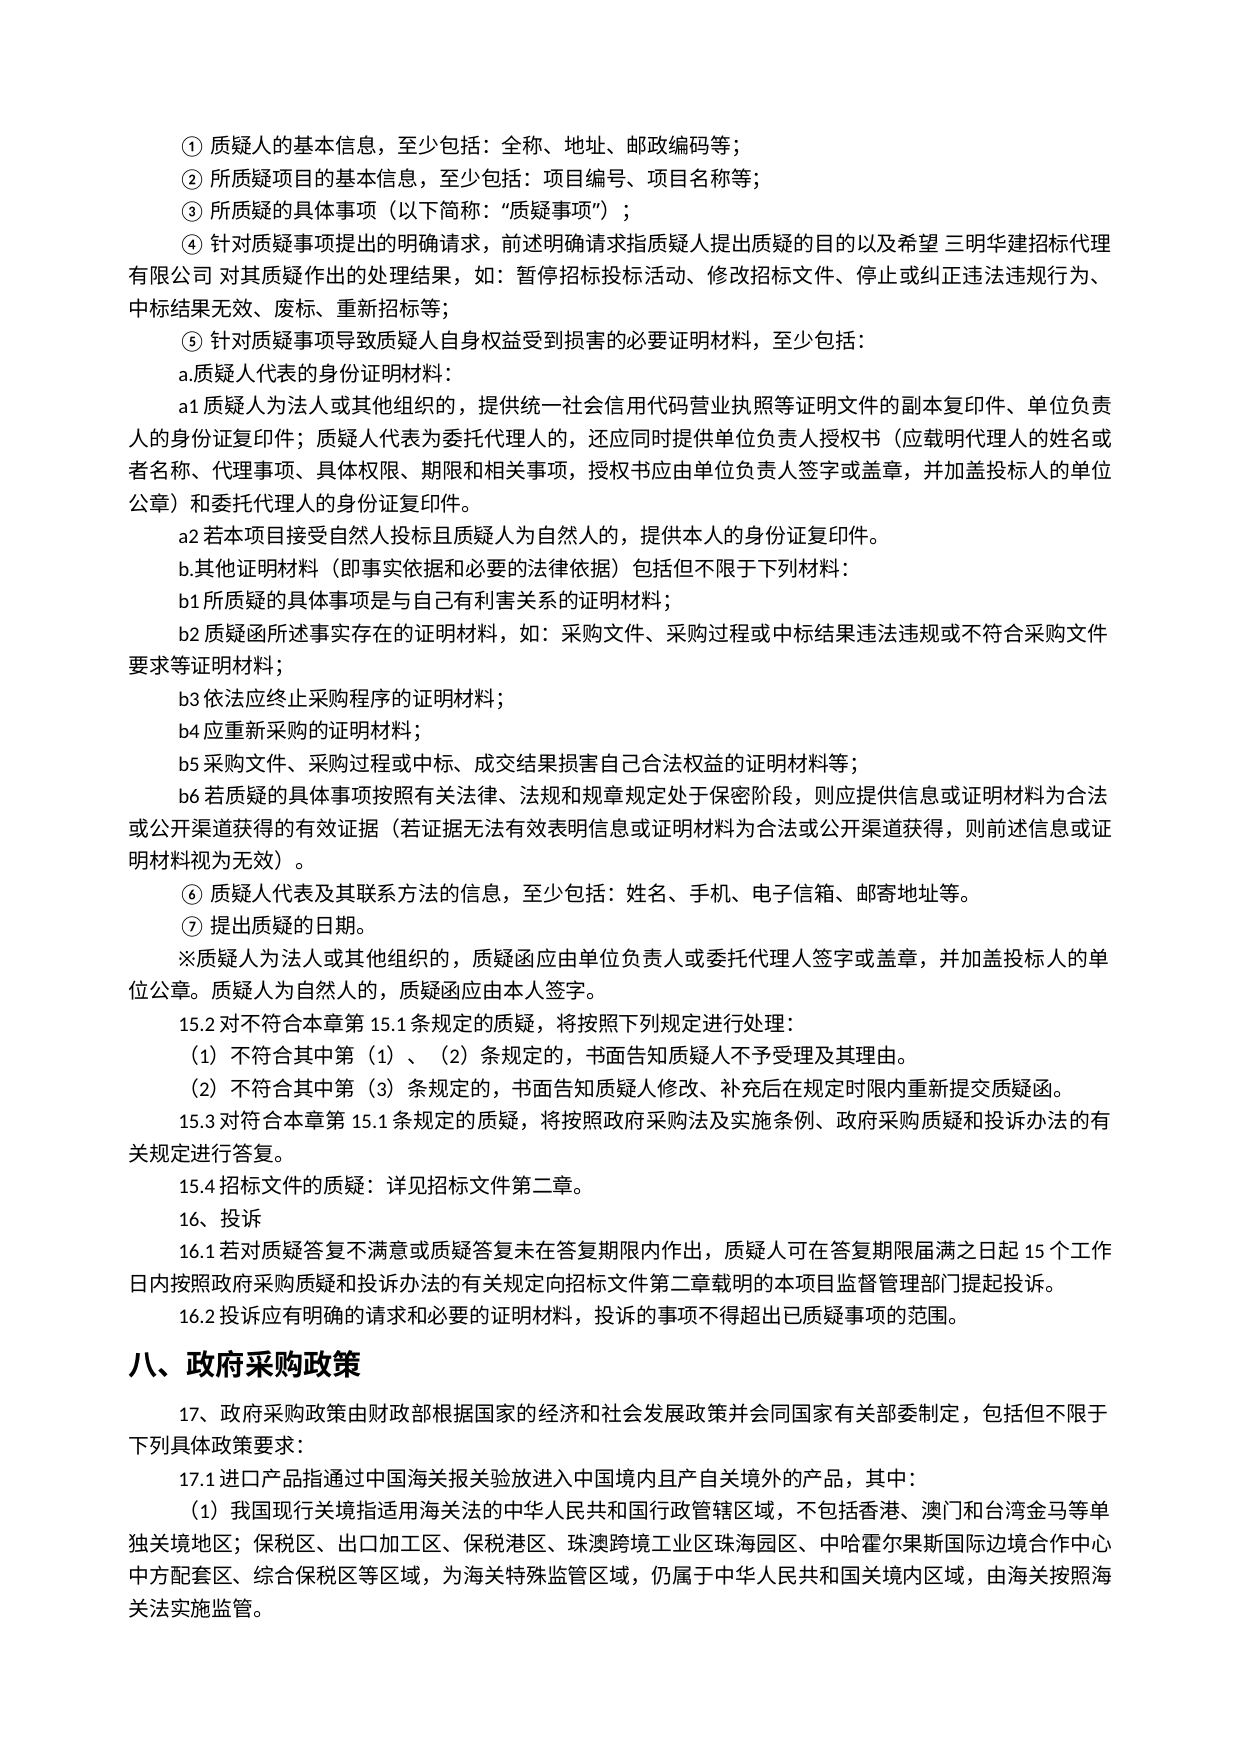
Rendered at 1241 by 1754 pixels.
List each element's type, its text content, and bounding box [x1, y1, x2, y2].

text （1）我国现行关境指适用海关法的中华人民共和国行政管辖区域，不包括香港、澳门和台湾金马等单独关境地区；保税区、出口加工区、保税港区、珠澳跨境工业区珠海园区、中哈霍尔果斯国际边境合作中心中方配套区、综合保税区等区域，为海关特殊监管区域，仍属于中华人民共和国关境内区域，由海关按照海关法实施监管。 [128, 1494, 1112, 1624]
text a.质疑人代表的身份证明材料： [128, 357, 1112, 389]
text ②所质疑项目的基本信息，至少包括：项目编号、项目名称等； [128, 162, 1112, 194]
text 17.1进口产品指通过中国海关报关验放进入中国境内且产自关境外的产品，其中： [128, 1462, 1112, 1494]
text 八、政府采购政策 [128, 1332, 1112, 1397]
text b.其他证明材料（即事实依据和必要的法律依据）包括但不限于下列材料： [128, 552, 1112, 584]
text a1质疑人为法人或其他组织的，提供统一社会信用代码营业执照等证明文件的副本复印件、单位负责人的身份证复印件；质疑人代表为委托代理人的，还应同时提供单位负责人授权书（应载明代理人的姓名或者名称、代理事项、具体权限、期限和相关事项，授权书应由单位负责人签字或盖章，并加盖投标人的单位公章）和委托代理人的身份证复印件。 [128, 389, 1112, 519]
text ⑦提出质疑的日期。 [128, 909, 1112, 942]
text b2质疑函所述事实存在的证明材料，如：采购文件、采购过程或中标结果违法违规或不符合采购文件要求等证明材料； [128, 617, 1112, 682]
text ④针对质疑事项提出的明确请求，前述明确请求指质疑人提出质疑的目的以及希望 三明华建招标代理有限公司 对其质疑作出的处理结果，如：暂停招标投标活动、修改招标文件、停止或纠正违法违规行为、中标结果无效、废标、重新招标等； [128, 227, 1112, 324]
text ※质疑人为法人或其他组织的，质疑函应由单位负责人或委托代理人签字或盖章，并加盖投标人的单位公章。质疑人为自然人的，质疑函应由本人签字。 [128, 942, 1112, 1007]
text （2）不符合其中第（3）条规定的，书面告知质疑人修改、补充后在规定时限内重新提交质疑函。 [128, 1072, 1112, 1104]
text ⑤针对质疑事项导致质疑人自身权益受到损害的必要证明材料，至少包括： [128, 324, 1112, 357]
text ③所质疑的具体事项（以下简称：“质疑事项”）； [128, 194, 1112, 227]
text b3依法应终止采购程序的证明材料； [128, 682, 1112, 714]
text （1）不符合其中第（1）、（2）条规定的，书面告知质疑人不予受理及其理由。 [128, 1039, 1112, 1072]
text 15.3对符合本章第15.1条规定的质疑，将按照政府采购法及实施条例、政府采购质疑和投诉办法的有关规定进行答复。 [128, 1104, 1112, 1169]
text b1所质疑的具体事项是与自己有利害关系的证明材料； [128, 584, 1112, 617]
text b4应重新采购的证明材料； [128, 714, 1112, 747]
text 15.4招标文件的质疑：详见招标文件第二章。 [128, 1169, 1112, 1202]
text ⑥质疑人代表及其联系方法的信息，至少包括：姓名、手机、电子信箱、邮寄地址等。 [128, 877, 1112, 909]
text b6若质疑的具体事项按照有关法律、法规和规章规定处于保密阶段，则应提供信息或证明材料为合法或公开渠道获得的有效证据（若证据无法有效表明信息或证明材料为合法或公开渠道获得，则前述信息或证明材料视为无效）。 [128, 779, 1112, 877]
text 16、投诉 [128, 1202, 1112, 1234]
text 16.1若对质疑答复不满意或质疑答复未在答复期限内作出，质疑人可在答复期限届满之日起15个工作日内按照政府采购质疑和投诉办法的有关规定向招标文件第二章载明的本项目监督管理部门提起投诉。 [128, 1234, 1112, 1299]
text ①质疑人的基本信息，至少包括：全称、地址、邮政编码等； [128, 129, 1112, 162]
text b5采购文件、采购过程或中标、成交结果损害自己合法权益的证明材料等； [128, 747, 1112, 779]
text 17、政府采购政策由财政部根据国家的经济和社会发展政策并会同国家有关部委制定，包括但不限于下列具体政策要求： [128, 1397, 1112, 1462]
text 15.2对不符合本章第15.1条规定的质疑，将按照下列规定进行处理： [128, 1007, 1112, 1039]
text 16.2投诉应有明确的请求和必要的证明材料，投诉的事项不得超出已质疑事项的范围。 [128, 1299, 1112, 1332]
text a2若本项目接受自然人投标且质疑人为自然人的，提供本人的身份证复印件。 [128, 519, 1112, 552]
